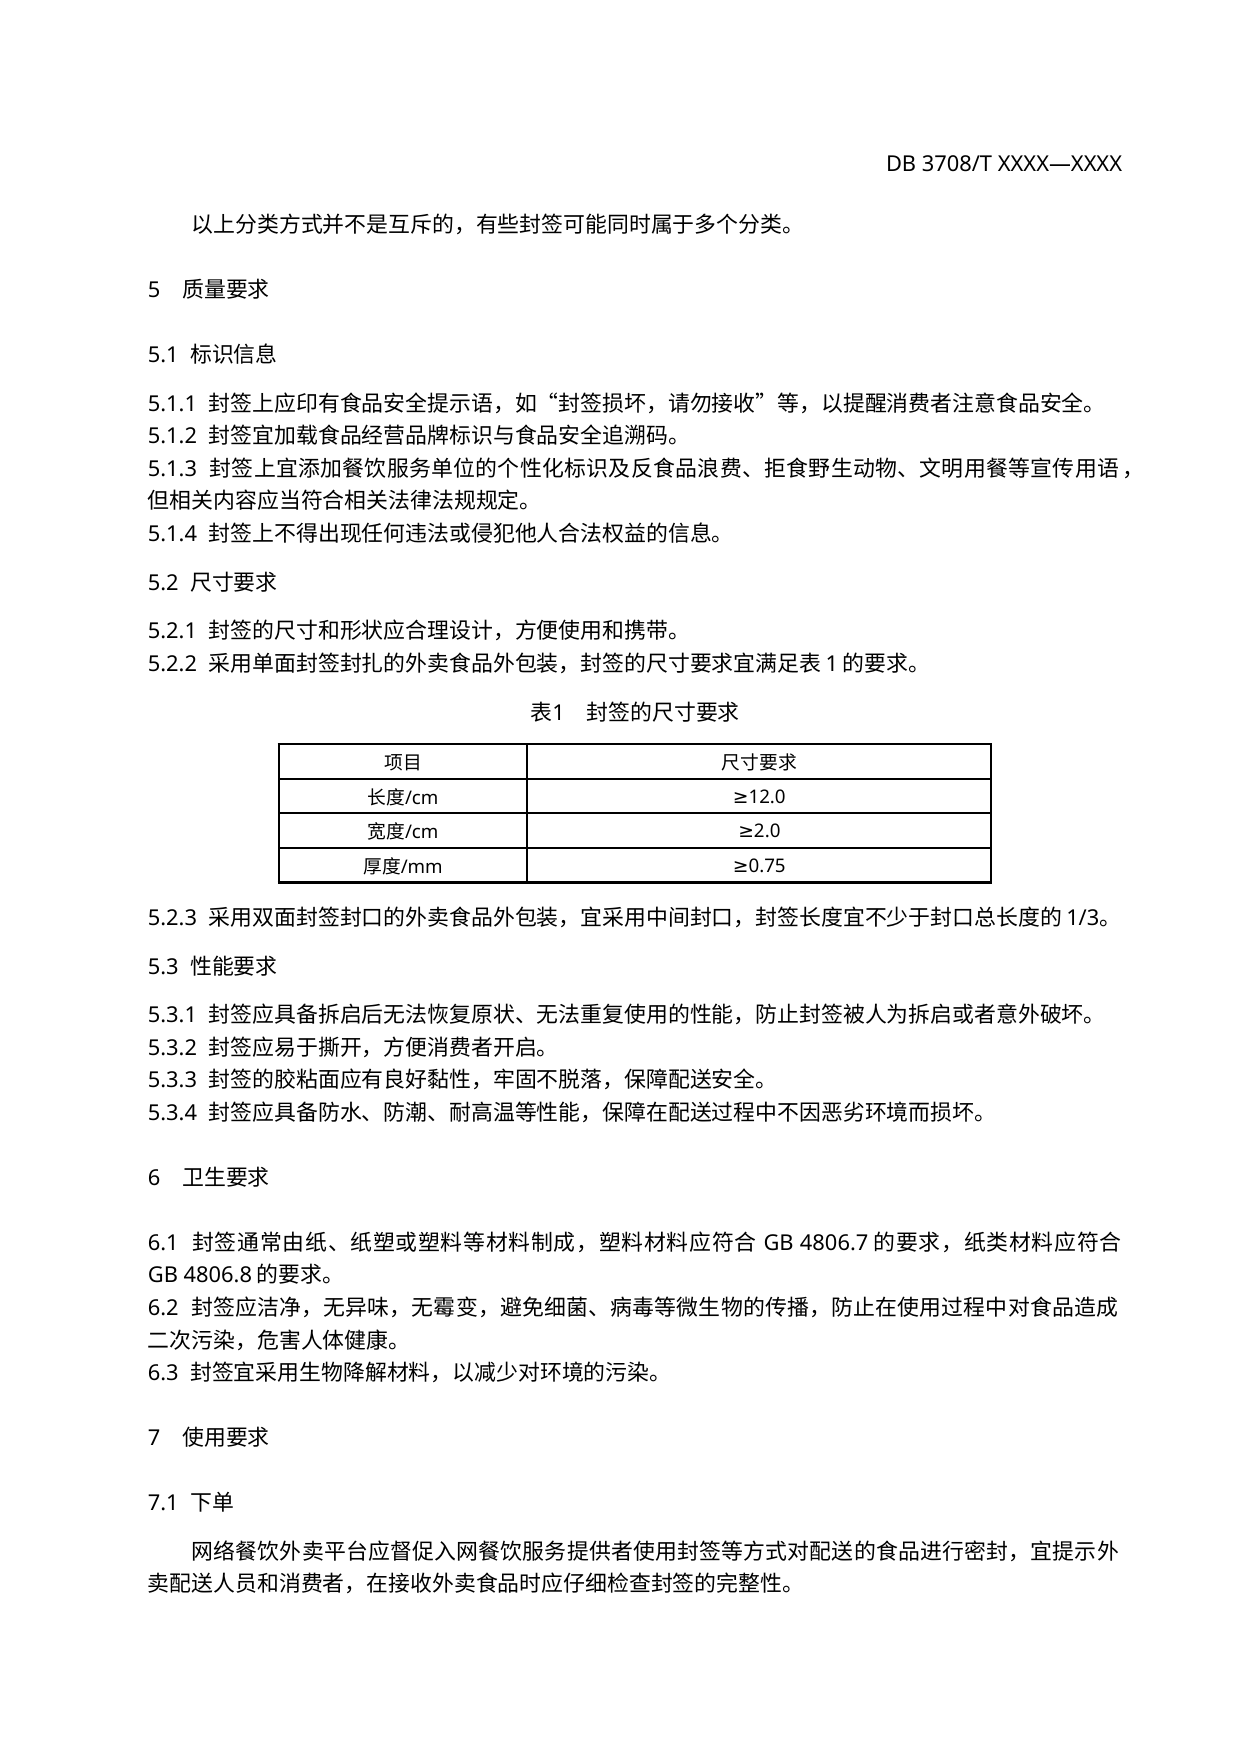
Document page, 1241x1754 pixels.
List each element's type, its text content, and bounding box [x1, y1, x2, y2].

text 使用要求 [148, 1420, 1122, 1452]
text 5.3.3 封签的胶粘面应有良好黏性，牢固不脱落，保障配送安全。 [148, 1062, 1122, 1095]
text 5.1.2 封签宜加载食品经营品牌标识与食品安全追溯码。 [148, 418, 1122, 451]
text 封签的尺寸要求 [148, 694, 1122, 727]
text 6.3 封签宜采用生物降解材料，以减少对环境的污染。 [148, 1355, 1122, 1387]
table_cell 宽度/cm [280, 814, 526, 847]
text 6.2 封签应洁净，无异味，无霉变，避免细菌、病毒等微生物的传播，防止在使用过程中对食品造成二次污染，危害人体健康。 [148, 1290, 1122, 1355]
text 5.1 标识信息 [148, 337, 1122, 369]
text 5.2 尺寸要求 [148, 564, 1122, 597]
table_cell ≥12.0 [528, 780, 990, 812]
text 5.1.4 封签上不得出现任何违法或侵犯他人合法权益的信息。 [148, 516, 1122, 548]
table_cell ≥0.75 [528, 849, 990, 881]
list 5.2.3 采用双面封签封口的外卖食品外包装，宜采用中间封口，封签长度宜不少于封口总长度的1/3。 [148, 900, 1122, 932]
text 6.1 封签通常由纸、纸塑或塑料等材料制成，塑料材料应符合GB 4806.7的要求，纸类材料应符合GB 4806.8的要求。 [148, 1225, 1122, 1290]
text 5.3.4 封签应具备防水、防潮、耐高温等性能，保障在配送过程中不因恶劣环境而损坏。 [148, 1095, 1122, 1127]
text 5.3 性能要求 [148, 948, 1122, 981]
table_cell ≥2.0 [528, 814, 990, 847]
text 卫生要求 [148, 1160, 1122, 1192]
text 网络餐饮外卖平台应督促入网餐饮服务提供者使用封签等方式对配送的食品进行密封，宜提示外卖配送人员和消费者，在接收外卖食品时应仔细检查封签的完整性。 [148, 1533, 1122, 1598]
text 5.3.2 封签应易于撕开，方便消费者开启。 [148, 1030, 1122, 1062]
text 5.2.1 封签的尺寸和形状应合理设计，方便使用和携带。 [148, 613, 1122, 646]
table_header 项目 [280, 745, 526, 778]
text 5.2.2 采用单面封签封扎的外卖食品外包装，封签的尺寸要求宜满足表1的要求。 [148, 646, 1122, 678]
text 5.1.1 封签上应印有食品安全提示语，如“封签损坏，请勿接收”等，以提醒消费者注意食品安全。 [148, 386, 1122, 418]
text 5.3.1 封签应具备拆启后无法恢复原状、无法重复使用的性能，防止封签被人为拆启或者意外破坏。 [148, 997, 1122, 1030]
text 7.1 下单 [148, 1485, 1122, 1517]
text 5.1.3 封签上宜添加餐饮服务单位的个性化标识及反食品浪费、拒食野生动物、文明用餐等宣传用语，但相关内容应当符合相关法律法规规定。 [148, 451, 1122, 516]
text 以上分类方式并不是互斥的，有些封签可能同时属于多个分类。 [148, 207, 1122, 239]
text 质量要求 [148, 272, 1122, 304]
table_header 尺寸要求 [528, 745, 990, 778]
table_cell 厚度/mm [280, 849, 526, 881]
table_cell 长度/cm [280, 780, 526, 812]
